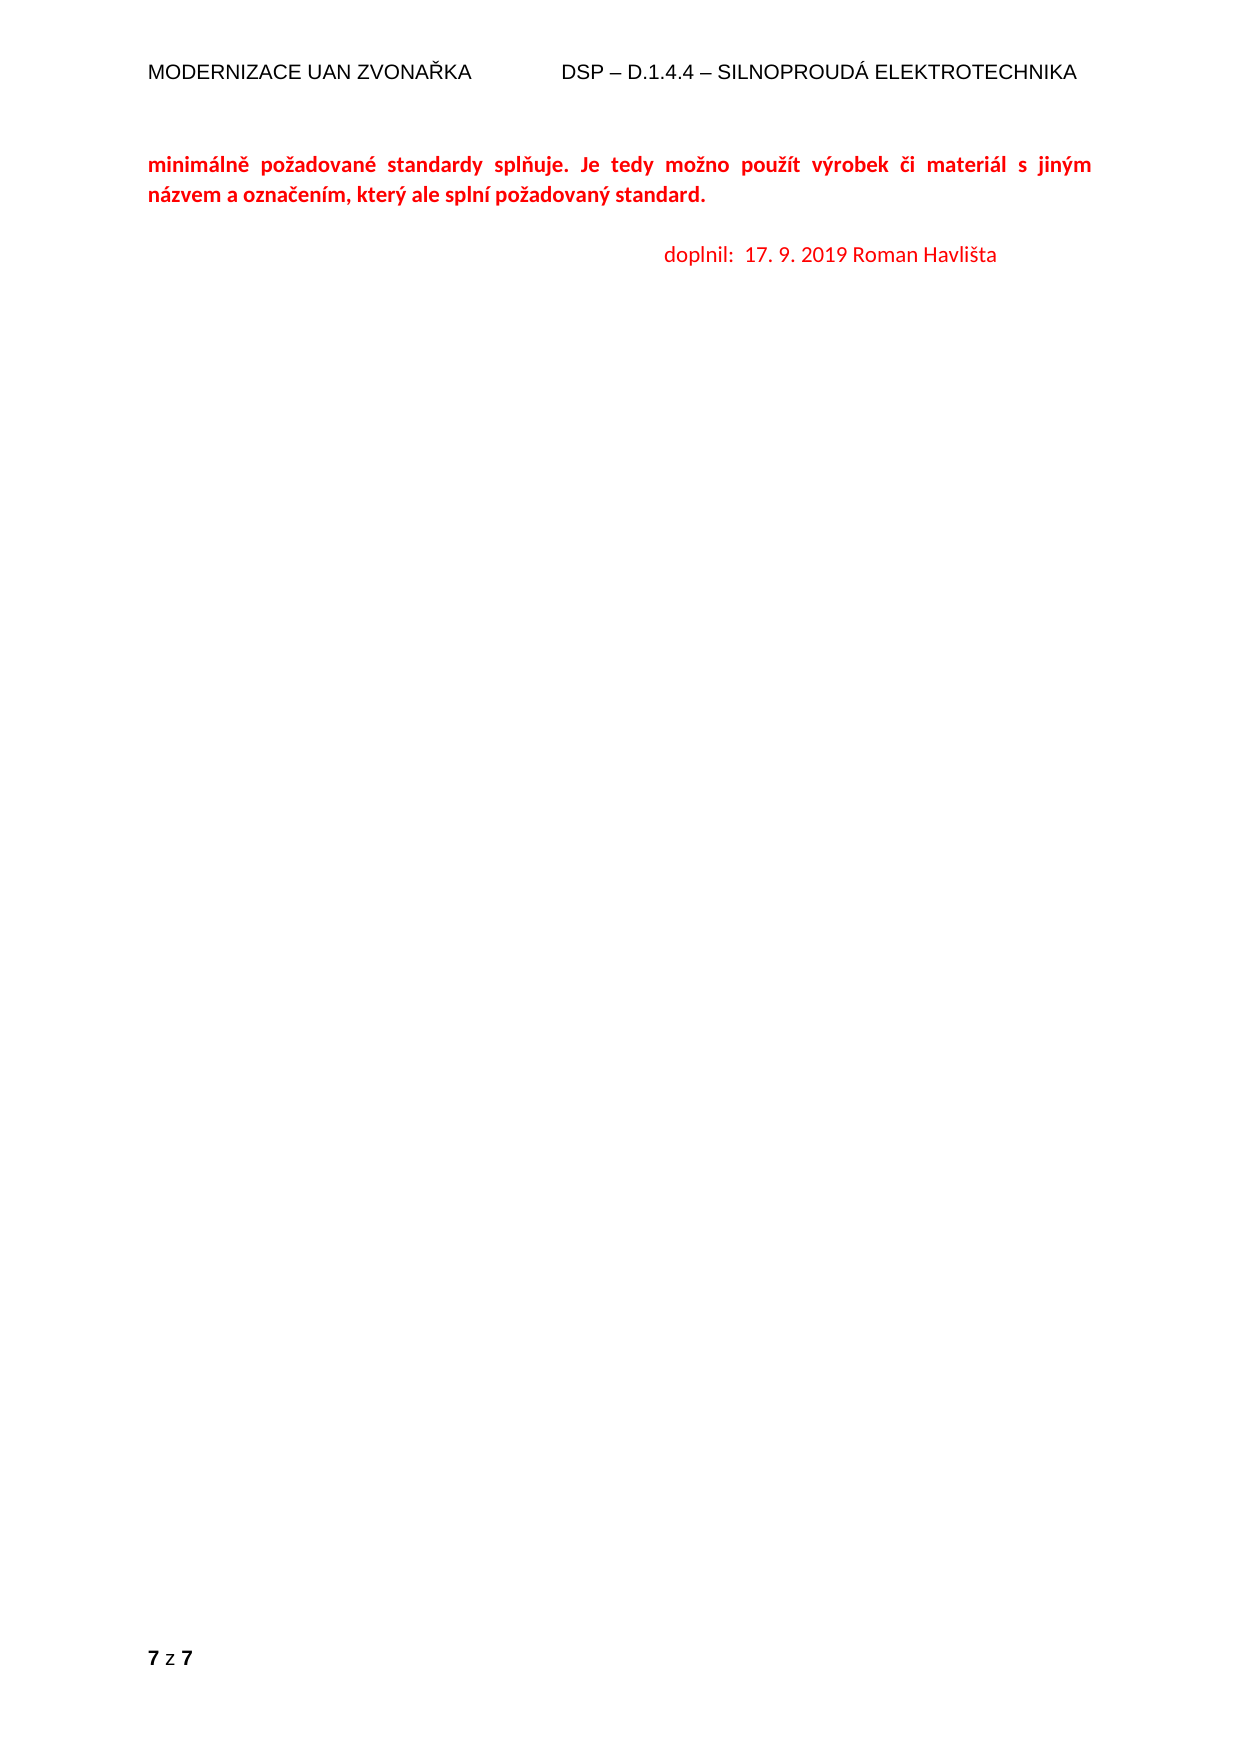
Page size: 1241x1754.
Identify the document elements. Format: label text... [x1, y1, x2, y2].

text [148, 148, 1093, 208]
text doplnil: 17. 9. 2019 Roman Havlišta [664, 238, 1093, 268]
